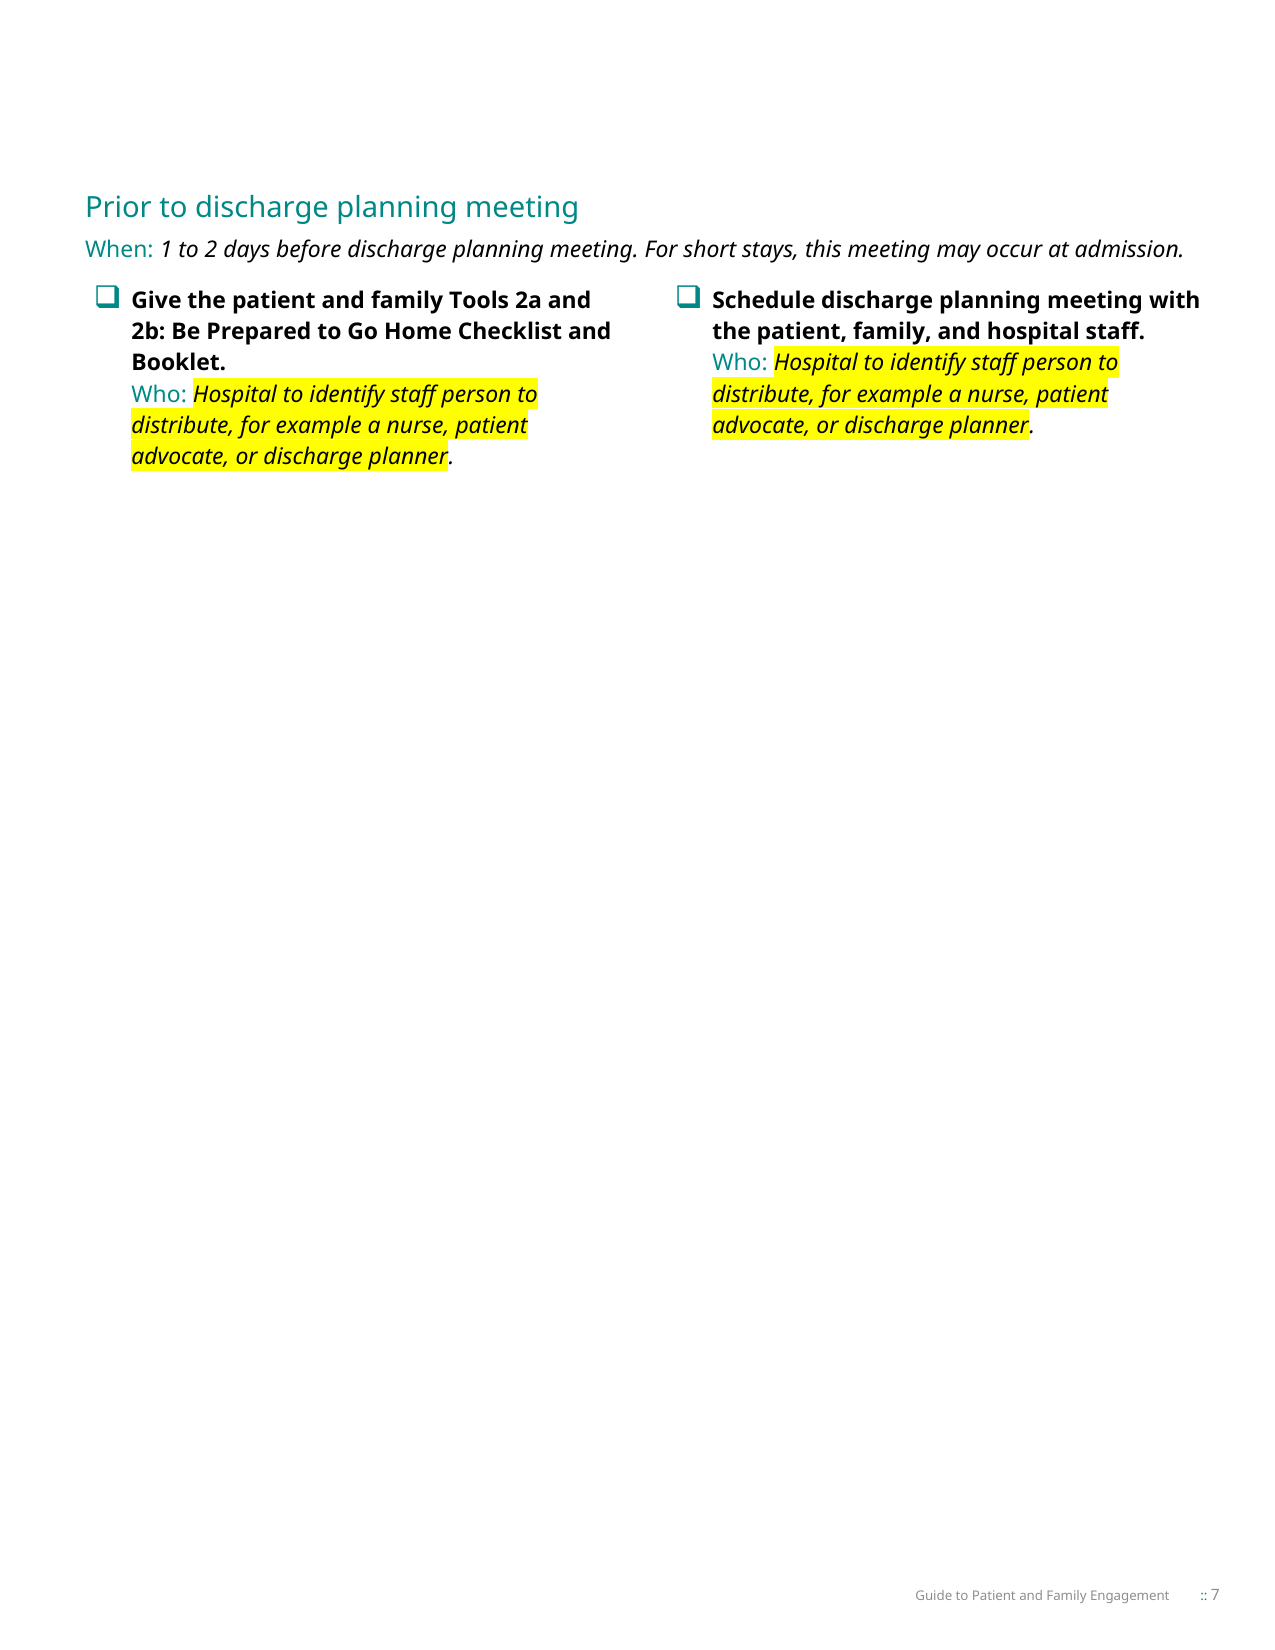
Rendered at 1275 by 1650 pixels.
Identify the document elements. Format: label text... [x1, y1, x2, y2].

list Schedule discharge planning meeting with the patient, family, and hospital staff. Who: Hospital to identify staff person to distribute, for example a nurse, patient advocate, or discharge planner. [674, 283, 1203, 439]
list Give the patient and family Tools 2a and 2b: Be Prepared to Go Home Checklist and Booklet. Who: Hospital to identify staff person to distribute, for example a nurse, patient advocate, or discharge planner. [94, 283, 622, 471]
subtitle Prior to discharge planning meeting [85, 187, 1218, 225]
text When: 1 to 2 days before discharge planning meeting. For short stays, this meeting may occur at admission. [85, 231, 1218, 264]
